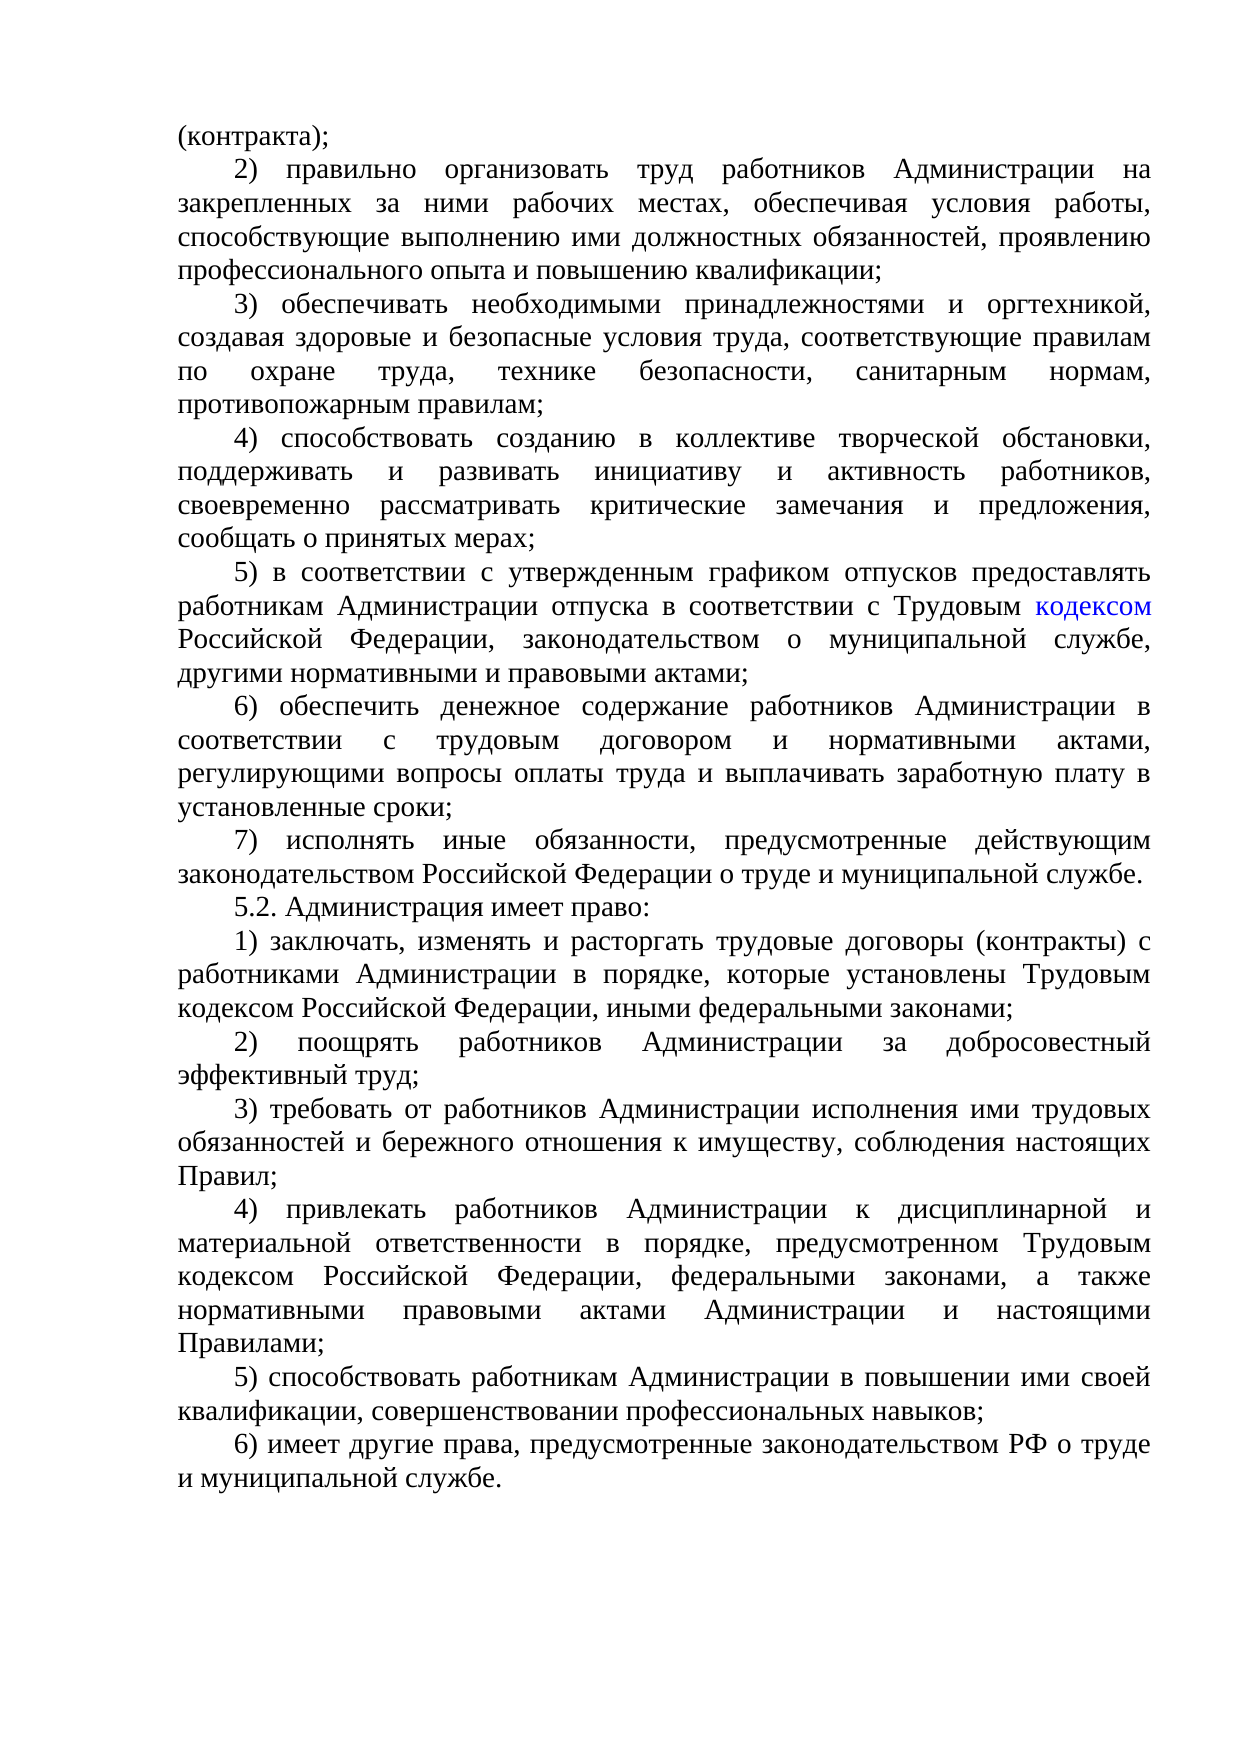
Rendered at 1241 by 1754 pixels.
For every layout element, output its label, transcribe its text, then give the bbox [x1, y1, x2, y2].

text 5) в соответствии с утвержденным графиком отпусков предоставлять работникам Администрации отпуска в соответствии с Трудовым кодексом Российской Федерации, законодательством о муниципальной службе, другими нормативными и правовыми актами; [177, 554, 1152, 688]
text 4) способствовать созданию в коллективе творческой обстановки, поддерживать и развивать инициативу и активность работников, своевременно рассматривать критические замечания и предложения, сообщать о принятых мерах; [177, 420, 1152, 554]
text 5.2. Администрация имеет право: [177, 889, 1152, 923]
text 4) привлекать работников Администрации к дисциплинарной и материальной ответственности в порядке, предусмотренном Трудовым кодексом Российской Федерации, федеральными законами, а также нормативными правовыми актами Администрации и настоящими Правилами; [177, 1191, 1152, 1359]
text 7) исполнять иные обязанности, предусмотренные действующим законодательством Российской Федерации о труде и муниципальной службе. [177, 822, 1152, 889]
text 3) обеспечивать необходимыми принадлежностями и оргтехникой, создавая здоровые и безопасные условия труда, соответствующие правилам по охране труда, технике безопасности, санитарным нормам, противопожарным правилам; [177, 286, 1152, 420]
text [177, 118, 1152, 152]
text 6) обеспечить денежное содержание работников Администрации в соответствии с трудовым договором и нормативными актами, регулирующими вопросы оплаты труда и выплачивать заработную плату в установленные сроки; [177, 688, 1152, 822]
text 5) способствовать работникам Администрации в повышении ими своей квалификации, совершенствовании профессиональных навыков; [177, 1359, 1152, 1426]
text 6) имеет другие права, предусмотренные законодательством РФ о труде и муниципальной службе. [177, 1426, 1152, 1493]
text 2) правильно организовать труд работников Администрации на закрепленных за ними рабочих местах, обеспечивая условия работы, способствующие выполнению ими должностных обязанностей, проявлению профессионального опыта и повышению квалификации; [177, 152, 1152, 286]
text 1) заключать, изменять и расторгать трудовые договоры (контракты) с работниками Администрации в порядке, которые установлены Трудовым кодексом Российской Федерации, иными федеральными законами; [177, 923, 1152, 1024]
text 2) поощрять работников Администрации за добросовестный эффективный труд; [177, 1024, 1152, 1091]
text 3) требовать от работников Администрации исполнения ими трудовых обязанностей и бережного отношения к имуществу, соблюдения настоящих Правил; [177, 1091, 1152, 1191]
